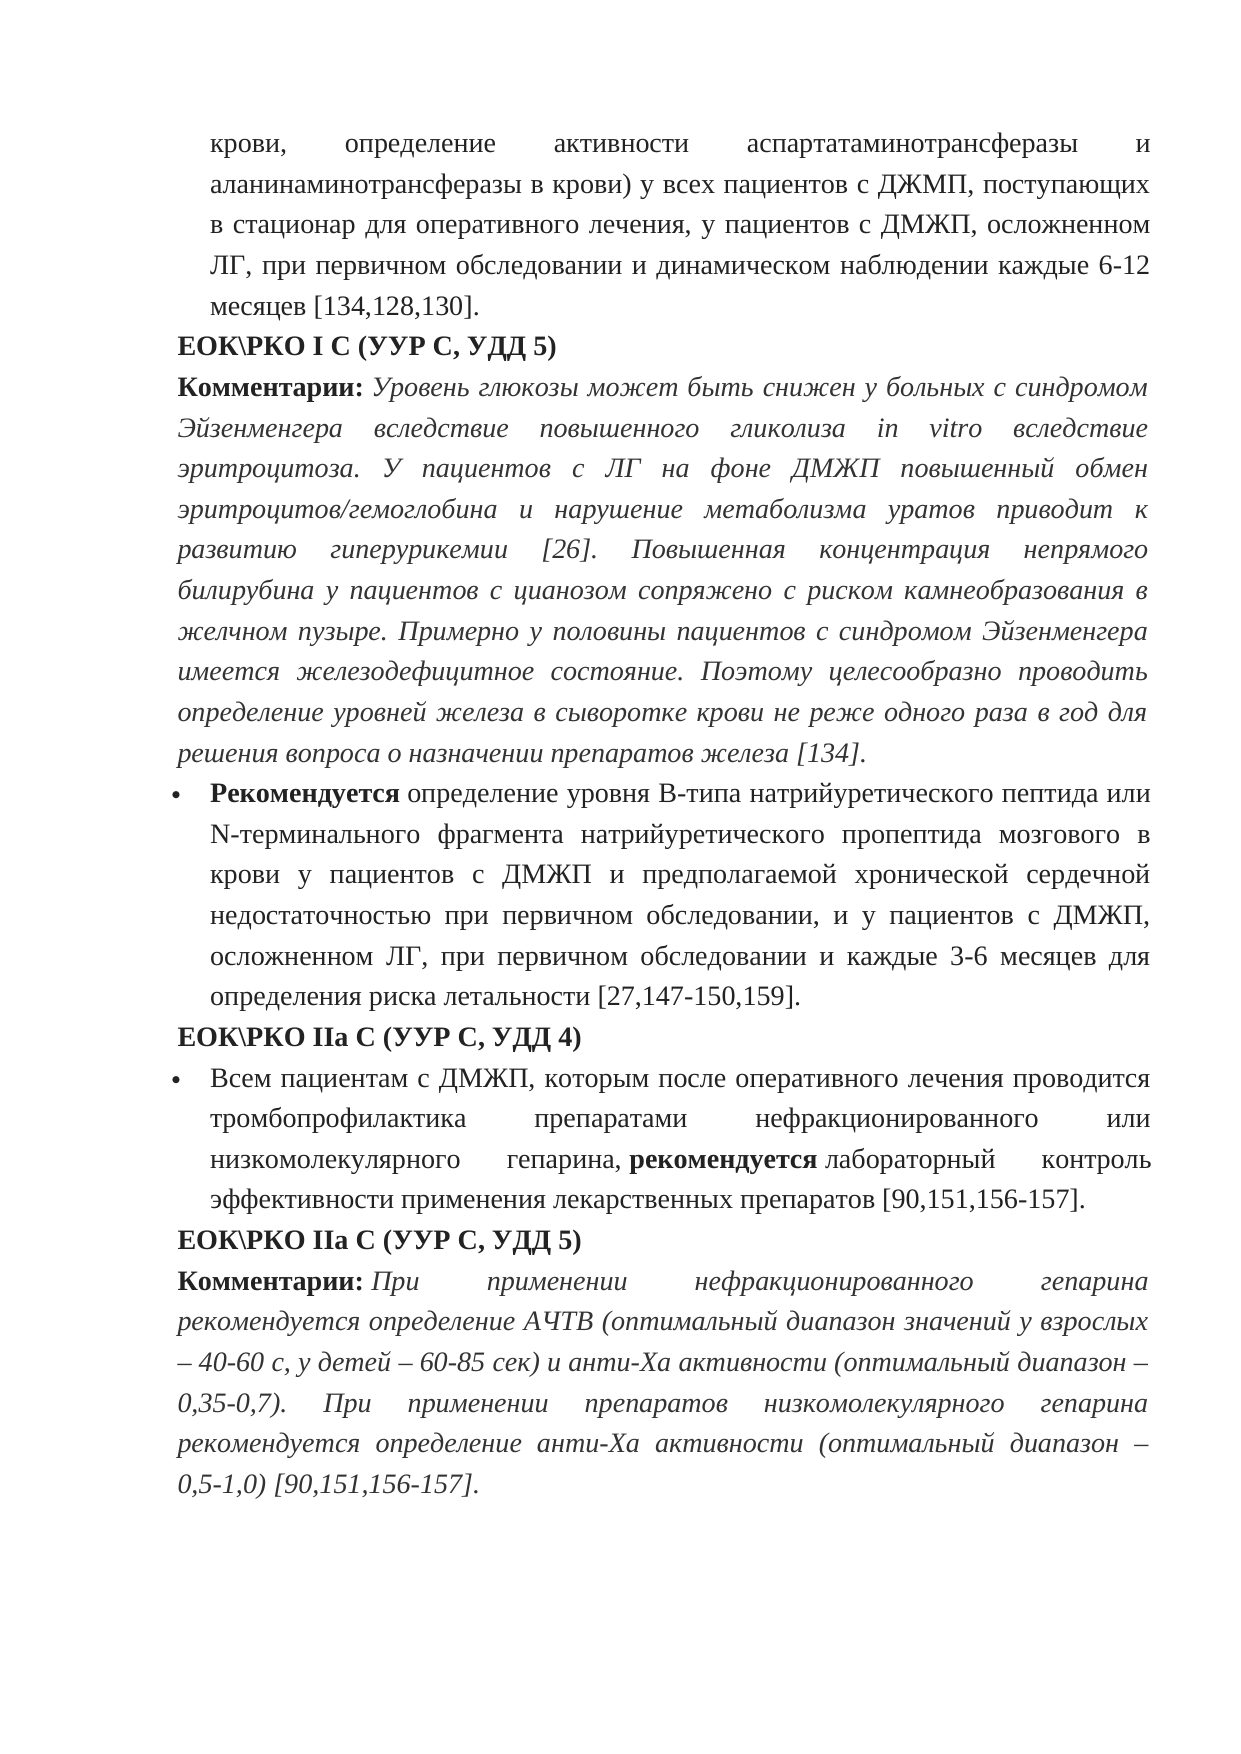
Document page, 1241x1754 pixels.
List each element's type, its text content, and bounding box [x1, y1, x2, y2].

text Комментарии: При применении нефракционированного гепарина рекомендуется определение АЧТВ (оптимальный диапазон значений у взрослых – 40-60 с, у детей – 60-85 сек) и анти-Xа активности (оптимальный диапазон – 0,35-0,7). При применении препаратов низкомолекулярного гепарина рекомендуется определение анти-Xа активности (оптимальный диапазон – 0,5-1,0) [90,151,156-157]. [177, 1256, 1152, 1499]
text ЕОК\РКО IIa C (УУР С, УДД 5) [177, 1215, 1152, 1256]
text ЕОК\РКО IIa C (УУР C, УДД 4) [177, 1012, 1152, 1052]
list Всем пациентам с ДМЖП, которым после оперативного лечения проводится тромбопрофилактика препаратами нефракционированного или низкомолекулярного гепарина, рекомендуется лабораторный контроль эффективности применения лекарственных препаратов [90,151,156-157]. [172, 1052, 1152, 1215]
list Рекомендуется определение уровня B-типа натрийуретического пептида или N-терминального фрагмента натрийуретического пропептида мозгового в крови у пациентов с ДМЖП и предполагаемой хронической сердечной недостаточностью при первичном обследовании, и у пациентов с ДМЖП, осложненном ЛГ, при первичном обследовании и каждые 3-6 месяцев для определения риска летальности [27,147-150,159]. [172, 768, 1152, 1012]
text ЕОК\РКО I С (УУР С, УДД 5) [177, 321, 1152, 362]
text Комментарии: Уровень глюкозы может быть снижен у больных с синдромом Эйзенменгера вследствие повышенного гликолиза in vitro вследствие эритроцитоза. У пациентов с ЛГ на фоне ДМЖП повышенный обмен эритроцитов/гемоглобина и нарушение метаболизма уратов приводит к развитию гиперурикемии [26]. Повышенная концентрация непрямого билирубина у пациентов с цианозом сопряжено с риском камнеобразования в желчном пузыре. Примерно у половины пациентов с синдромом Эйзенменгера имеется железодефицитное состояние. Поэтому целесообразно проводить определение уровней железа в сыворотке крови не реже одного раза в год для решения вопроса о назначении препаратов железа [134]. [177, 362, 1152, 768]
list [172, 118, 1152, 321]
